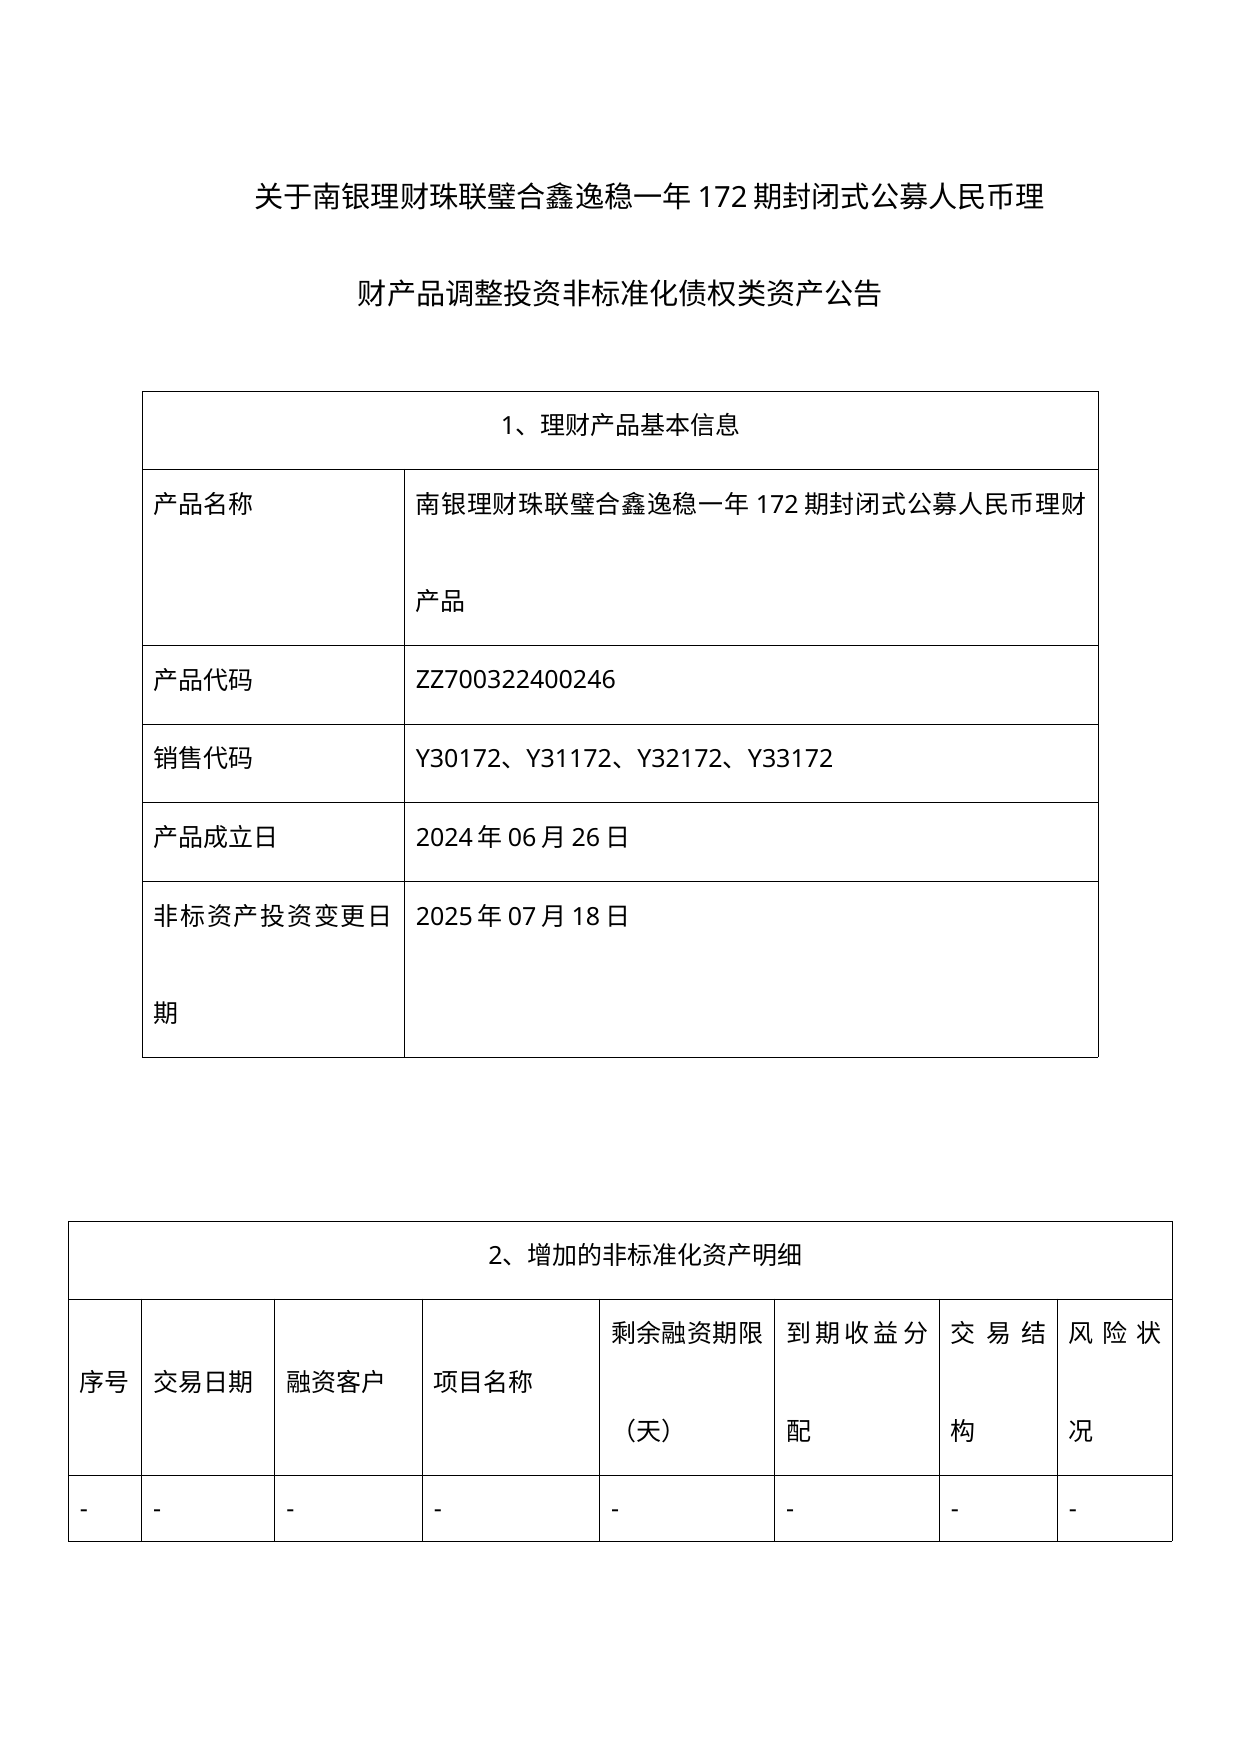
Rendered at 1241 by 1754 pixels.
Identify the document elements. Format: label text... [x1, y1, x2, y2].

table_cell - [69, 1476, 141, 1541]
table_cell 2025年07月18日 [405, 882, 1098, 1057]
table_cell 2024年06月26日 [405, 803, 1098, 881]
table_cell - [1058, 1476, 1172, 1541]
table_cell 非标资产投资变更日期 [143, 882, 404, 1057]
table_cell 项目名称 [423, 1300, 599, 1474]
table_cell - [423, 1476, 599, 1541]
table_header 1、理财产品基本信息 [143, 392, 1098, 469]
table_cell 到期收益分配 [775, 1300, 939, 1474]
table_cell - [940, 1476, 1057, 1541]
table_cell ZZ700322400246 [405, 646, 1098, 723]
table_header 2、增加的非标准化资产明细 [69, 1222, 1172, 1298]
table_cell 交易结构 [940, 1300, 1057, 1474]
table_cell 风险状况 [1058, 1300, 1172, 1474]
text 关于南银理财珠联璧合鑫逸稳一年172期封闭式公募人民币理财产品调整投资非标准化债权类资产公告 [187, 162, 1053, 324]
table_cell - [275, 1476, 422, 1541]
table_cell - [600, 1476, 774, 1541]
table_cell 产品代码 [143, 646, 404, 723]
table_cell 销售代码 [143, 725, 404, 802]
table_cell 交易日期 [142, 1300, 274, 1474]
table_cell - [142, 1476, 274, 1541]
table_cell 南银理财珠联璧合鑫逸稳一年172期封闭式公募人民币理财产品 [405, 470, 1098, 645]
table_cell Y30172、Y31172、Y32172、Y33172 [405, 725, 1098, 802]
table_cell - [775, 1476, 939, 1541]
table_cell 剩余融资期限（天） [600, 1300, 774, 1474]
table_cell 序号 [69, 1300, 141, 1474]
table_cell 融资客户 [275, 1300, 422, 1474]
table_cell 产品名称 [143, 470, 404, 645]
table_cell 产品成立日 [143, 803, 404, 881]
